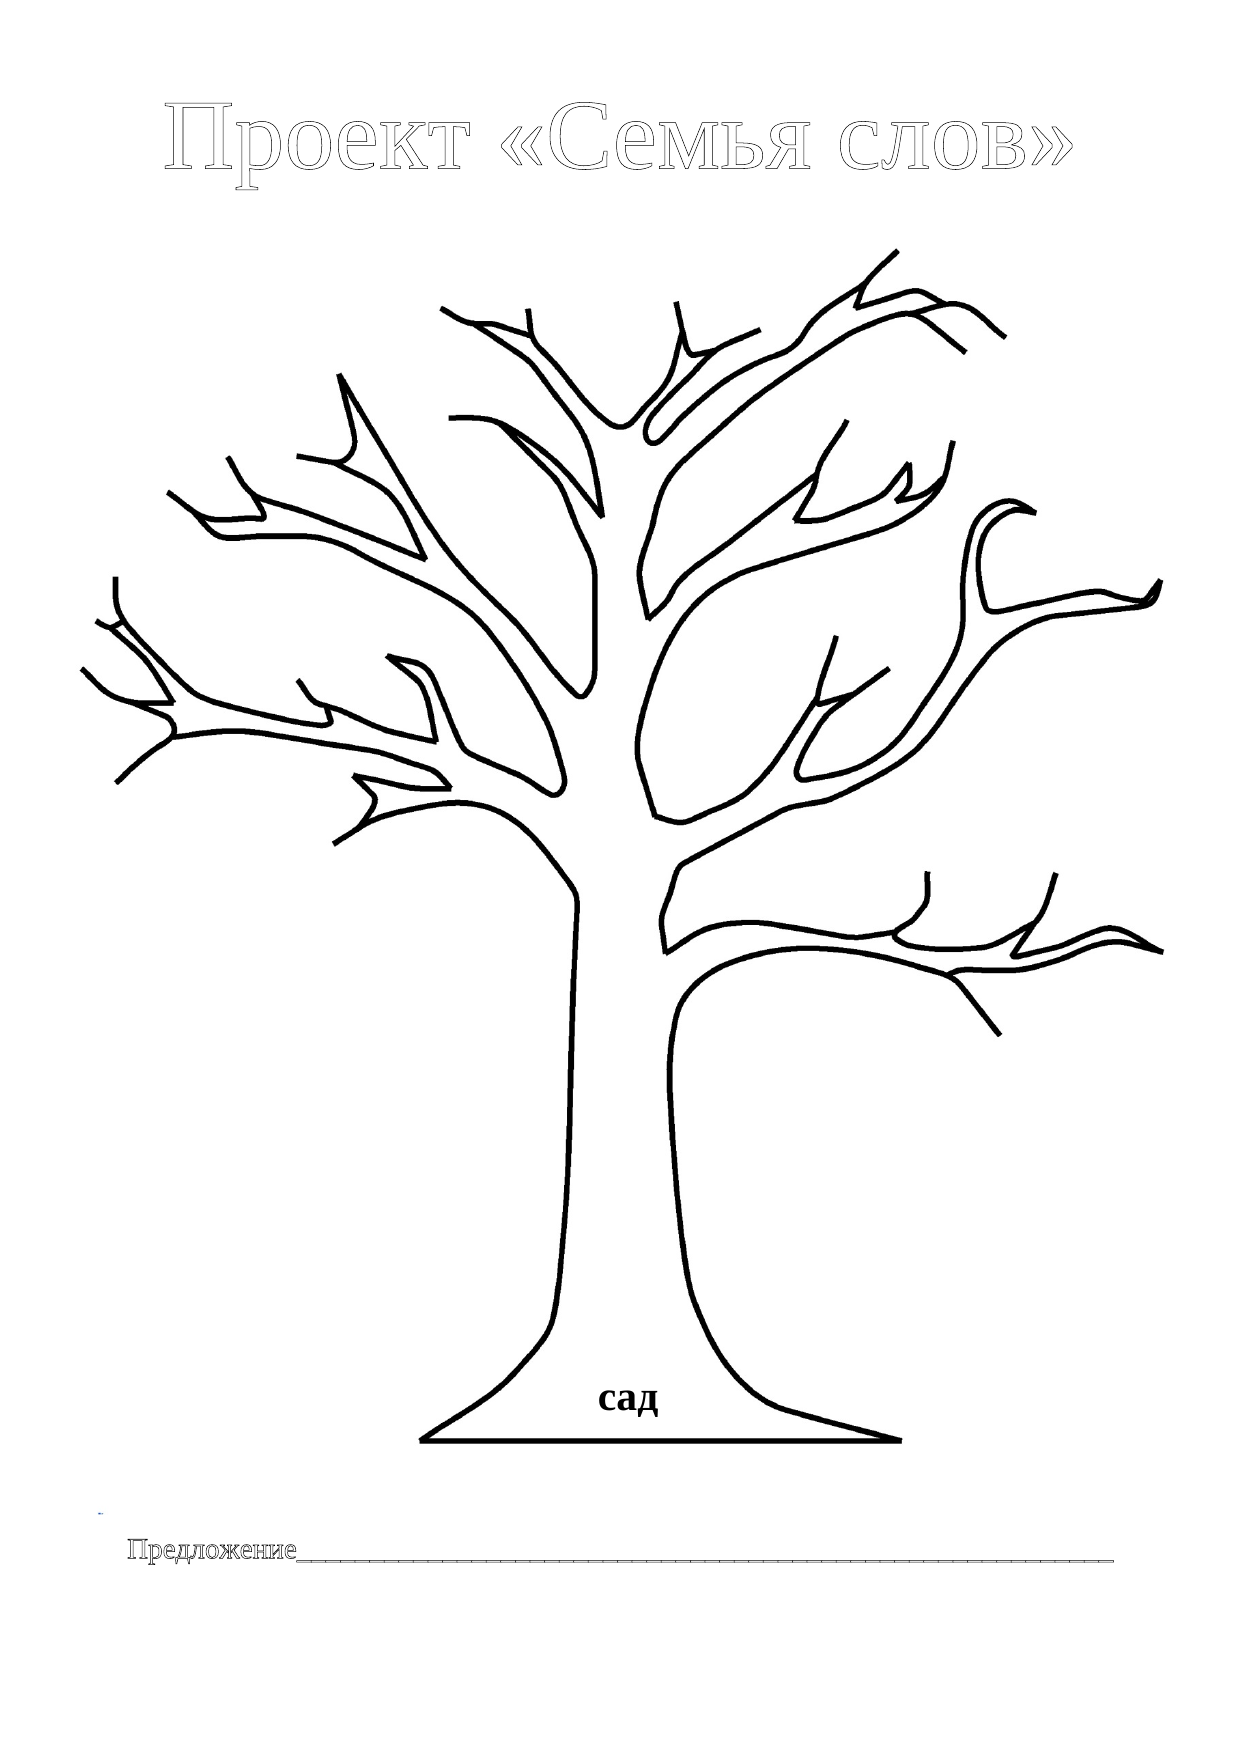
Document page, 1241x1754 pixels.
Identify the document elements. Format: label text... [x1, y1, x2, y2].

text Проект «Семья слов» [75, 75, 1165, 190]
picture [75, 228, 1166, 1515]
text Предложение________________________________________________________ [75, 1515, 1165, 1564]
